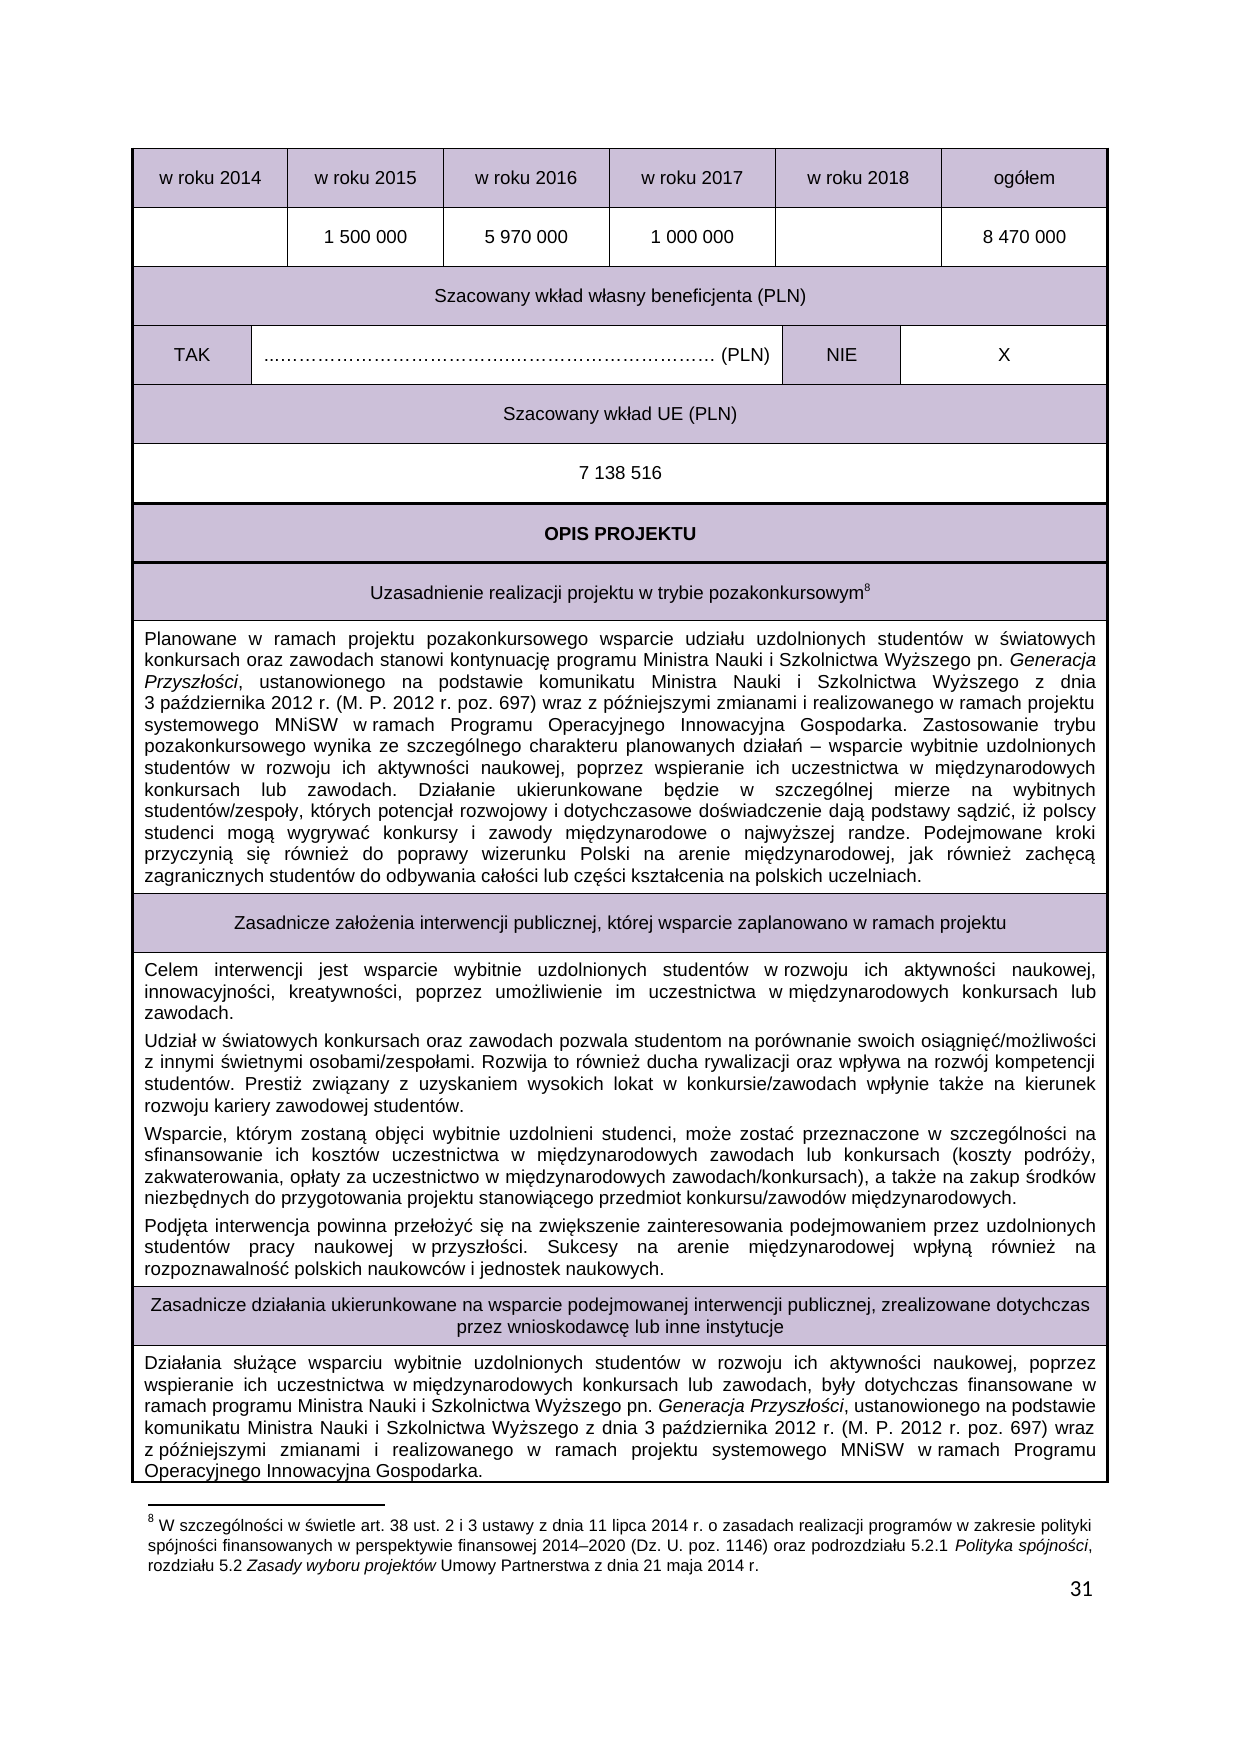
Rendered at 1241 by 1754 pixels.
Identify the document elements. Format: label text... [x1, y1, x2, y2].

table_cell Uzasadnienie realizacji projektu w trybie pozakonkursowym [134, 564, 1106, 620]
table_cell Zasadnicze działania ukierunkowane na wsparcie podejmowanej interwencji publicznej, zrealizowane dotychczas przez wnioskodawcę lub inne instytucje [134, 1287, 1106, 1345]
table_cell ...……………………………….…………………………… (PLN) [252, 326, 782, 384]
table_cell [134, 1346, 1106, 1481]
table_cell 8 470 000 [942, 208, 1106, 266]
table_cell [134, 208, 287, 266]
table_cell TAK [134, 326, 251, 384]
table_cell [776, 208, 941, 266]
table_cell w roku 2018 [776, 149, 941, 207]
table_cell ogółem [942, 149, 1106, 207]
table_cell 5 970 000 [444, 208, 609, 266]
table_cell 1 000 000 [610, 208, 775, 266]
table_cell w roku 2016 [444, 149, 609, 207]
table_cell w roku 2015 [288, 149, 443, 207]
table_cell Planowane w ramach projektu pozakonkursowego wsparcie udziału uzdolnionych studentów w światowych konkursach oraz zawodach stanowi kontynuację programu Ministra Nauki i Szkolnictwa Wyższego pn. Generacja Przyszłości, ustanowionego na podstawie komunikatu Ministra Nauki i Szkolnictwa Wyższego z dnia 3 października 2012 r. (M. P. 2012 r. poz. 697) wraz z późniejszymi zmianami i realizowanego w ramach projektu systemowego MNiSW w ramach Programu Operacyjnego Innowacyjna Gospodarka. Zastosowanie trybu pozakonkursowego wynika ze szczególnego charakteru planowanych działań – wsparcie wybitnie uzdolnionych studentów w rozwoju ich aktywności naukowej, poprzez wspieranie ich uczestnictwa w międzynarodowych konkursach lub zawodach. Działanie ukierunkowane będzie w szczególnej mierze na wybitnych studentów/zespoły, których potencjał rozwojowy i dotychczasowe doświadczenie dają podstawy sądzić, iż polscy studenci mogą wygrywać konkursy i zawody międzynarodowe o najwyższej randze. Podejmowane kroki przyczynią się również do poprawy wizerunku Polski na arenie międzynarodowej, jak również zachęcą zagranicznych studentów do odbywania całości lub części kształcenia na polskich uczelniach. [134, 621, 1106, 892]
table_cell Szacowany wkład UE (PLN) [134, 385, 1106, 443]
table_cell Zasadnicze założenia interwencji publicznej, której wsparcie zaplanowano w ramach projektu [134, 894, 1106, 952]
table_cell X [901, 326, 1106, 384]
table_cell w roku 2017 [610, 149, 775, 207]
table_cell 1 500 000 [288, 208, 443, 266]
table_cell Szacowany wkład własny beneficjenta (PLN) [134, 267, 1106, 325]
table_cell OPIS PROJEKTU [134, 505, 1106, 561]
table_cell 7 138 516 [134, 444, 1106, 502]
table_cell Celem interwencji jest wsparcie wybitnie uzdolnionych studentów w rozwoju ich aktywności naukowej, innowacyjności, kreatywności, poprzez umożliwienie im uczestnictwa w międzynarodowych konkursach lub zawodach. Udział w światowych konkursach oraz zawodach pozwala studentom na porównanie swoich osiągnięć/możliwości z innymi świetnymi osobami/zespołami. Rozwija to również ducha rywalizacji oraz wpływa na rozwój kompetencji studentów. Prestiż związany z uzyskaniem wysokich lokat w konkursie/zawodach wpłynie także na kierunek rozwoju kariery zawodowej studentów. Wsparcie, którym zostaną objęci wybitnie uzdolnieni studenci, może zostać przeznaczone w szczególności na sfinansowanie ich kosztów uczestnictwa w międzynarodowych zawodach lub konkursach (koszty podróży, zakwaterowania, opłaty za uczestnictwo w międzynarodowych zawodach/konkursach), a także na zakup środków niezbędnych do przygotowania projektu stanowiącego przedmiot konkursu/zawodów międzynarodowych. Podjęta interwencja powinna przełożyć się na zwiększenie zainteresowania podejmowaniem przez uzdolnionych studentów pracy naukowej w przyszłości. Sukcesy na arenie międzynarodowej wpłyną również na rozpoznawalność polskich naukowców i jednostek naukowych. [134, 953, 1106, 1286]
table_cell w roku 2014 [134, 149, 287, 207]
table_cell NIE [783, 326, 900, 384]
